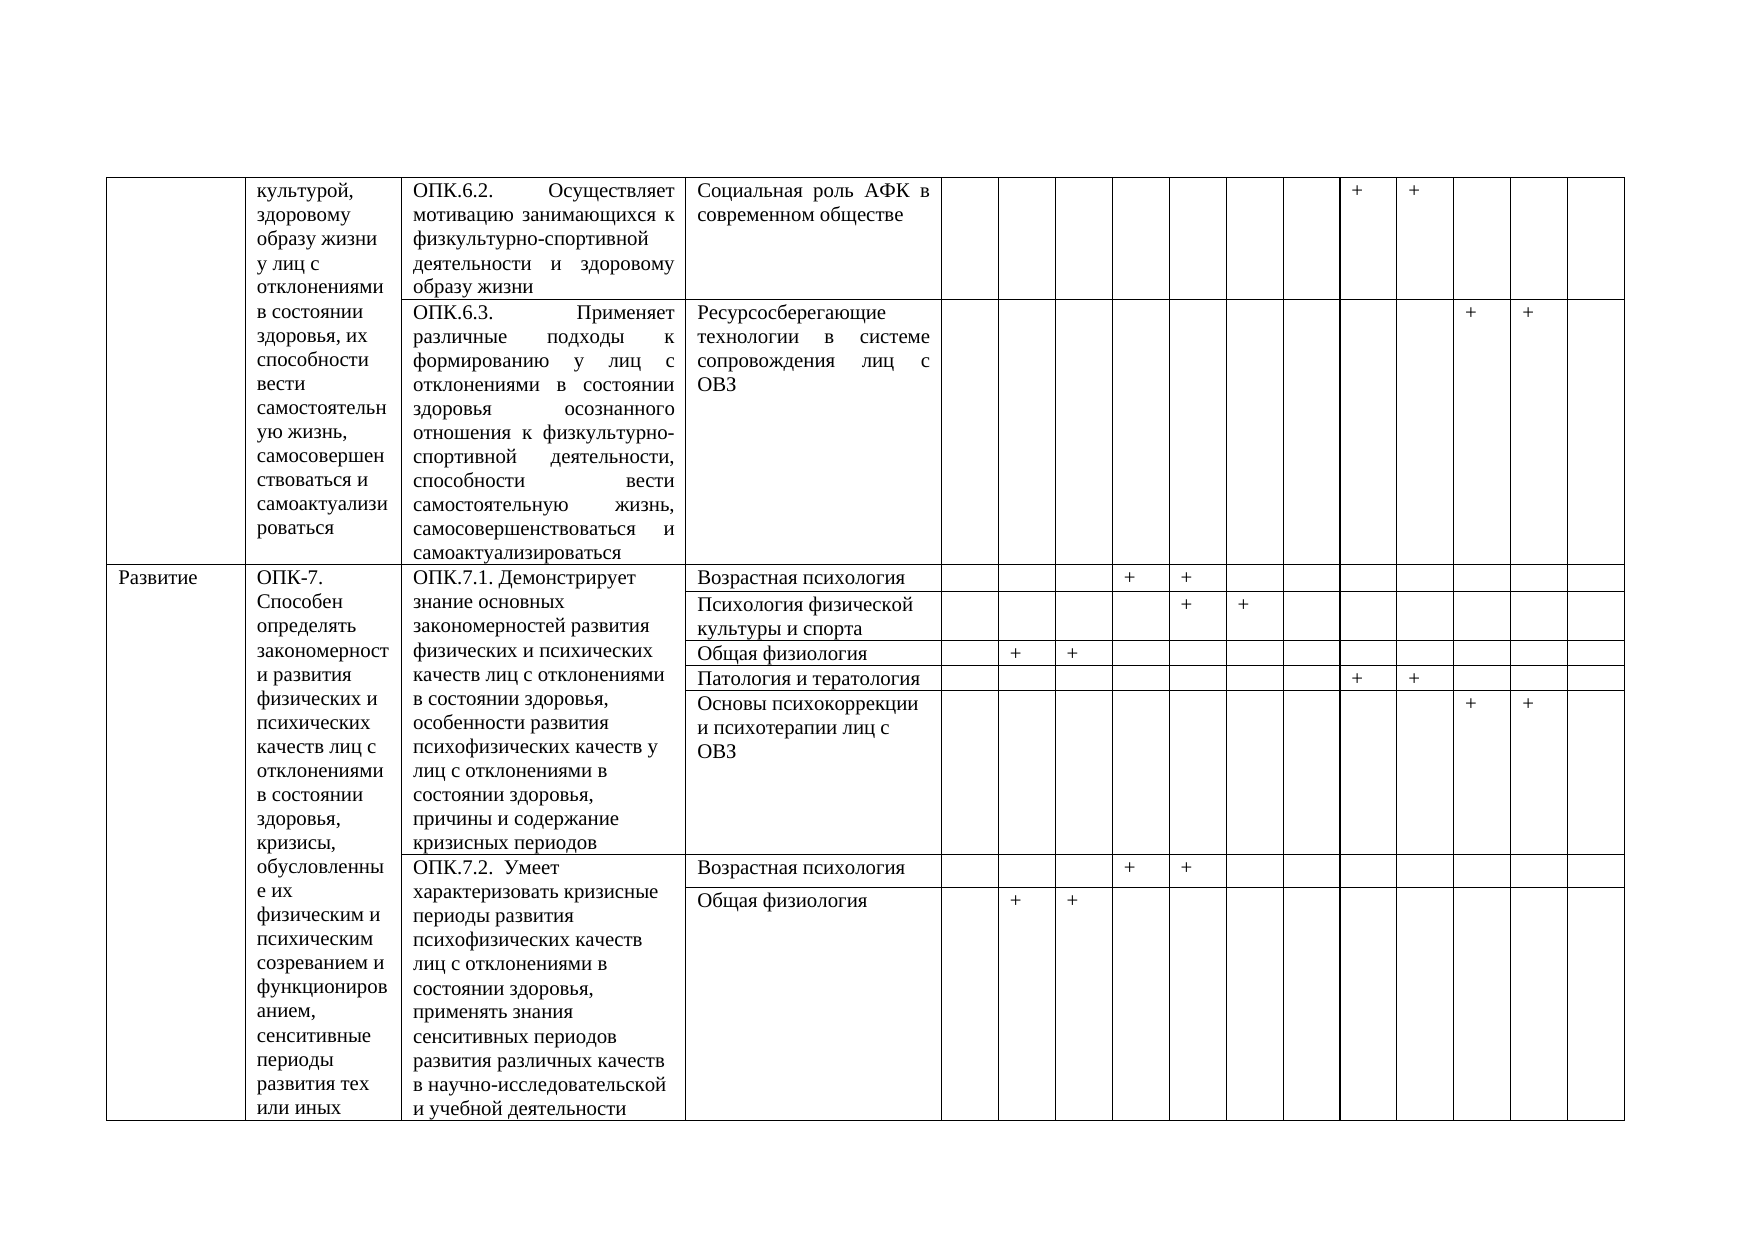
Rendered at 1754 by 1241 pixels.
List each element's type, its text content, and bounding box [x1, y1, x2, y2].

table_cell [1341, 592, 1396, 640]
table_cell [942, 888, 998, 1120]
table_cell [1511, 592, 1567, 640]
table_cell [999, 691, 1055, 854]
table_cell Основы психокоррекции и психотерапии лиц с ОВЗ [686, 691, 941, 854]
table_cell [1454, 641, 1510, 665]
table_cell + [999, 641, 1055, 665]
table_cell [1511, 641, 1567, 665]
table_cell [999, 592, 1055, 640]
table_cell [942, 666, 998, 690]
table_cell [1284, 178, 1339, 298]
table_cell [1056, 300, 1112, 564]
table_cell [1341, 300, 1396, 564]
table_cell [1454, 666, 1510, 690]
table_cell [1341, 565, 1396, 591]
table_cell [1454, 592, 1510, 640]
table_cell ОПК.7.1. Демонстрирует знание основных закономерностей развития физических и психических качеств лиц с отклонениями в состоянии здоровья, особенности развития психофизических качеств у лиц с отклонениями в состоянии здоровья, причины и содержание кризисных периодов [402, 565, 685, 854]
table_cell [1397, 691, 1453, 854]
table_cell [999, 565, 1055, 591]
table_cell [1397, 565, 1453, 591]
table_cell [942, 855, 998, 887]
table_cell [1454, 855, 1510, 887]
table_cell + [1227, 592, 1283, 640]
table_cell [1568, 592, 1624, 640]
table_cell [942, 565, 998, 591]
table_cell [1341, 691, 1396, 854]
table_cell + [1170, 565, 1226, 591]
table_cell [1113, 178, 1169, 298]
table_cell [1284, 888, 1339, 1120]
table_cell [1056, 855, 1112, 887]
table_cell + [1511, 691, 1567, 854]
table_cell [1056, 592, 1112, 640]
table_cell [1568, 641, 1624, 665]
table_cell [1511, 666, 1567, 690]
table_cell [1227, 888, 1283, 1120]
table_cell [1284, 592, 1339, 640]
table_cell [1227, 691, 1283, 854]
table_cell [999, 855, 1055, 887]
table_cell [999, 300, 1055, 564]
table_cell [1113, 691, 1169, 854]
table_cell [1568, 178, 1624, 298]
table_cell Ресурсосберегающие технологии в системе сопровождения лиц с ОВЗ [686, 300, 941, 564]
table_cell [1227, 641, 1283, 665]
table_cell [1568, 691, 1624, 854]
table_cell [1341, 888, 1396, 1120]
table_cell [1227, 300, 1283, 564]
table_cell + [1397, 666, 1453, 690]
table_cell [1511, 178, 1567, 298]
table_cell [1284, 666, 1339, 690]
table_cell [1056, 691, 1112, 854]
table_cell [1170, 888, 1226, 1120]
table_cell Возрастная психология [686, 855, 941, 887]
table_cell [1170, 178, 1226, 298]
table_cell [942, 641, 998, 665]
table_cell [1454, 565, 1510, 591]
table_cell + [1341, 178, 1396, 298]
table_cell [1397, 888, 1453, 1120]
table_cell [1170, 666, 1226, 690]
table_cell ОПК.6.3. Применяет различные подходы к формированию у лиц с отклонениями в состоянии здоровья осознанного отношения к физкультурно-спортивной деятельности, способности вести самостоятельную жизнь, самосовершенствоваться и самоактуализироваться [402, 300, 685, 564]
table_cell + [1454, 691, 1510, 854]
table_cell [1341, 641, 1396, 665]
table_cell [1568, 855, 1624, 887]
table_cell [1227, 565, 1283, 591]
table_cell ОПК.7.2. Умеет характеризовать кризисные периоды развития психофизических качеств лиц с отклонениями в состоянии здоровья, применять знания сенситивных периодов развития различных качеств в научно-исследовательской и учебной деятельности [402, 855, 685, 1120]
table_cell + [1341, 666, 1396, 690]
table_cell [1397, 855, 1453, 887]
table_cell + [1397, 178, 1453, 298]
table_cell + [1511, 300, 1567, 564]
table_cell [1568, 300, 1624, 564]
table_cell ОПК-7. Способен определять закономерности развития физических и психических качеств лиц с отклонениями в состоянии здоровья, кризисы, обусловленные их физическим и психическим созреванием и функционированием, сенситивные периоды развития тех или иных функций [246, 565, 401, 1120]
table_cell [1454, 178, 1510, 298]
table_cell [1227, 855, 1283, 887]
table_cell + [1170, 855, 1226, 887]
table_cell + [1454, 300, 1510, 564]
table_cell Возрастная психология [686, 565, 941, 591]
table_cell [1454, 888, 1510, 1120]
table_cell [1284, 641, 1339, 665]
table_cell [1227, 178, 1283, 298]
table_cell [942, 691, 998, 854]
table_cell [1511, 855, 1567, 887]
table_cell + [1056, 888, 1112, 1120]
table_cell Общая физиология [686, 641, 941, 665]
table_cell + [1170, 592, 1226, 640]
table_cell Общая физиология [686, 888, 941, 1120]
table_cell [1568, 565, 1624, 591]
table_cell [999, 178, 1055, 298]
table_cell [1511, 565, 1567, 591]
table_cell ОПК.6.2. Осуществляет мотивацию занимающихся к физкультурно-спортивной деятельности и здоровому образу жизни [402, 178, 685, 298]
table_cell Психология физической культуры и спорта [686, 592, 941, 640]
table_cell + [1056, 641, 1112, 665]
table_cell [942, 178, 998, 298]
table_cell + [999, 888, 1055, 1120]
table_cell [1056, 565, 1112, 591]
table_cell [999, 666, 1055, 690]
table_cell [942, 300, 998, 564]
table_cell [1284, 691, 1339, 854]
table_cell [1511, 888, 1567, 1120]
table_cell [1170, 300, 1226, 564]
table_cell [1113, 641, 1169, 665]
table_cell [1397, 300, 1453, 564]
table_cell [1170, 641, 1226, 665]
table_cell [1170, 691, 1226, 854]
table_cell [686, 178, 941, 298]
table_cell [1397, 641, 1453, 665]
table_cell + [1113, 565, 1169, 591]
table_cell [1113, 300, 1169, 564]
table_cell [1113, 888, 1169, 1120]
table_cell [1113, 666, 1169, 690]
table_cell [1397, 592, 1453, 640]
table_cell [1113, 592, 1169, 640]
table_cell [1284, 855, 1339, 887]
table_cell [1341, 855, 1396, 887]
table_cell [1056, 178, 1112, 298]
table_cell Патология и тератология [686, 666, 941, 690]
table_cell [1568, 888, 1624, 1120]
table_cell + [1113, 855, 1169, 887]
table_cell [1284, 565, 1339, 591]
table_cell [246, 178, 401, 564]
table_cell [942, 592, 998, 640]
table_cell [1056, 666, 1112, 690]
table_cell [1227, 666, 1283, 690]
table_cell Развитие [107, 565, 245, 1120]
table_cell [1568, 666, 1624, 690]
table_cell [1284, 300, 1339, 564]
